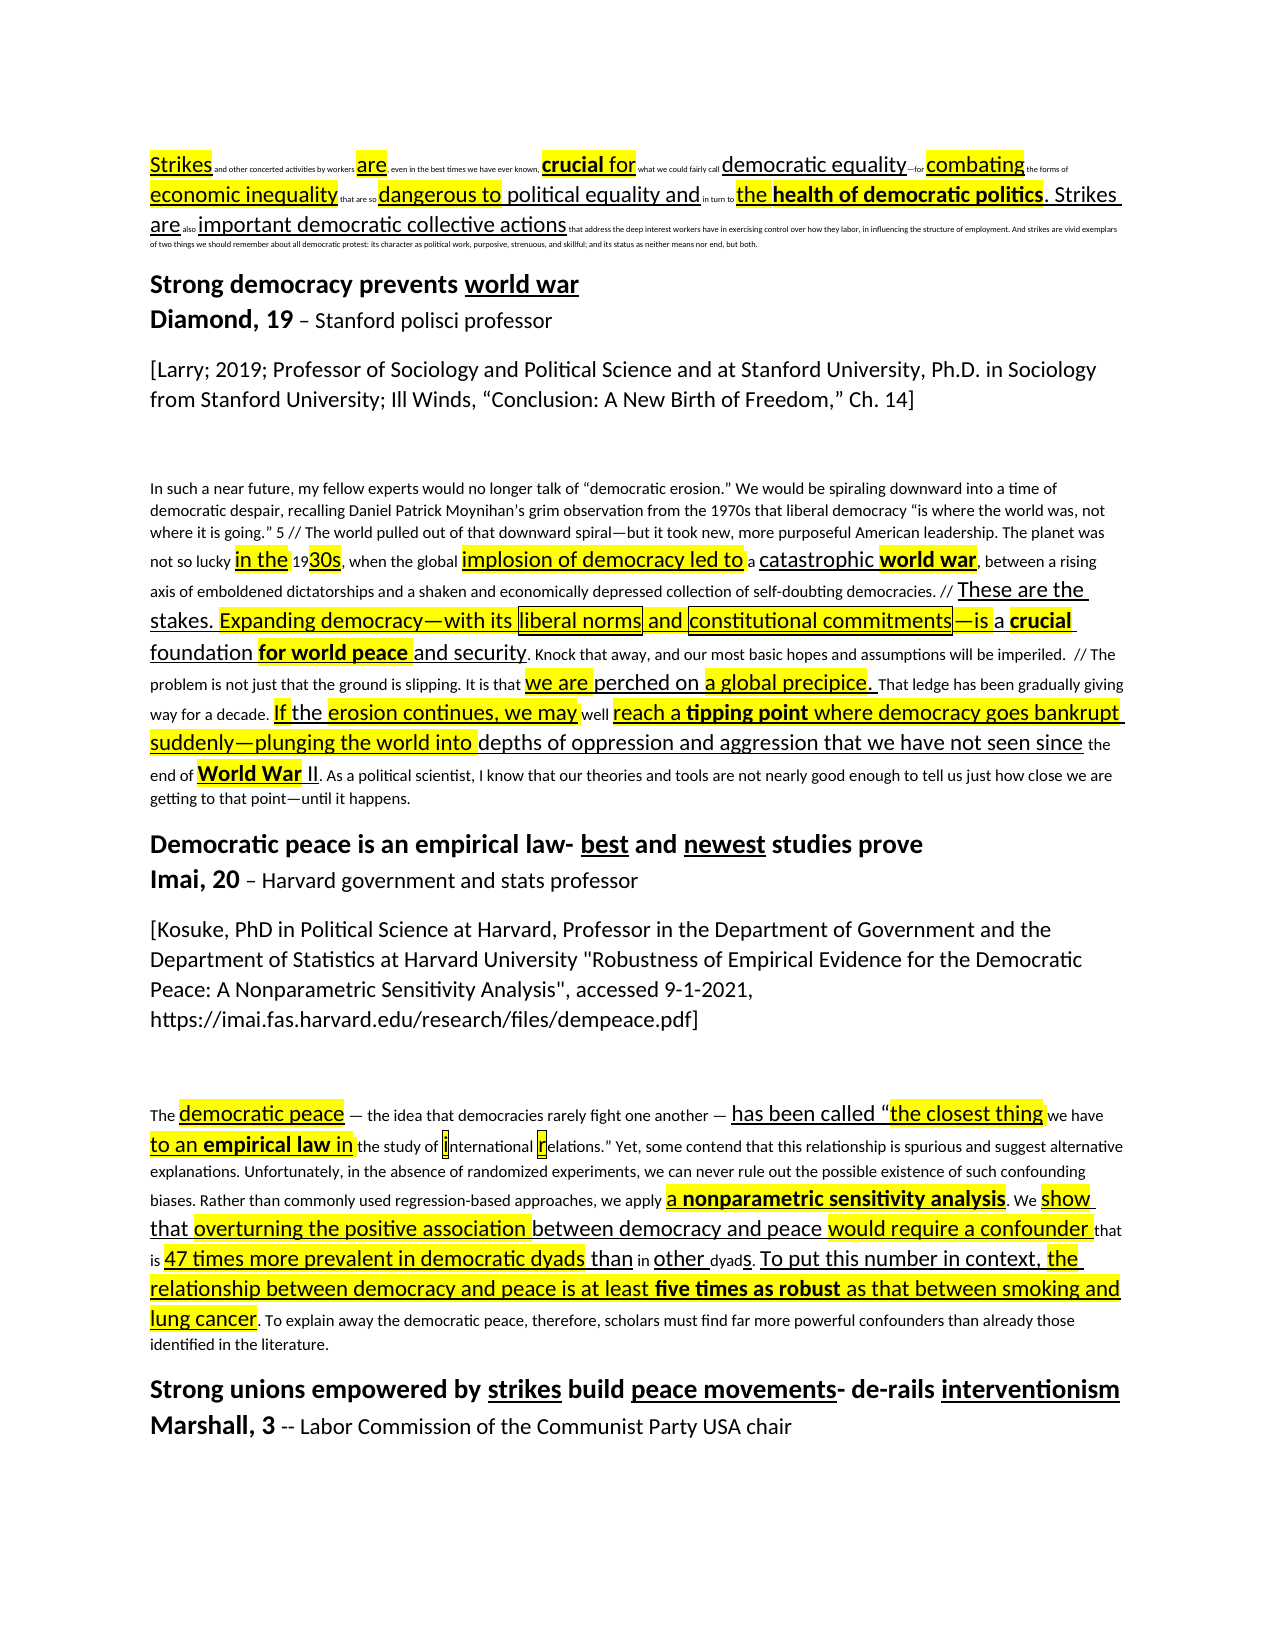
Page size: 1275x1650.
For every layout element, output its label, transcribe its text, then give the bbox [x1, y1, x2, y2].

text Diamond, 19 – Stanford polisci professor [150, 302, 1125, 335]
subtitle Strong democracy prevents world war [150, 267, 1125, 300]
text In such a near future, my fellow experts would no longer talk of “democratic erosion.” We would be spiraling downward into a time of democratic despair, recalling Daniel Patrick Moynihan’s grim observation from the 1970s that liberal democracy “is where the world was, not where it is going.” 5 // The world pulled out of that downward spiral—but it took new, more purposeful American leadership. The planet was not so lucky in the 1930s, when the global implosion of democracy led to a catastrophic world war, between a rising axis of emboldened dictatorships and a shaken and economically depressed collection of self-doubting democracies. // These are the stakes. Expanding democracy—with its liberal norms and constitutional commitments—is a crucial foundation for world peace and security. Knock that away, and our most basic hopes and assumptions will be imperiled. // The problem is not just that the ground is slipping. It is that we are perched on a global precipice. That ledge has been gradually giving way for a decade. If the erosion continues, we may well reach a tipping point where democracy goes bankrupt suddenly—plunging the world into depths of oppression and aggression that we have not seen since the end of World War II. As a political scientist, I know that our theories and tools are not nearly good enough to tell us just how close we are getting to that point—until it happens. [150, 479, 1125, 808]
text Marshall, 3 -- Labor Commission of the Communist Party USA chair [150, 1408, 1125, 1441]
text Strikes and other concerted activities by workers are, even in the best times we have ever known, crucial for what we could fairly call democratic equality—for combating the forms of economic inequality that are so dangerous to political equality and in turn to the health of democratic politics. Strikes are also important democratic collective actions that address the deep interest workers have in exercising control over how they labor, in influencing the structure of employment. And strikes are vivid exemplars of two things we should remember about all democratic protest: its character as political work, purposive, strenuous, and skillful; and its status as neither means nor end, but both. [150, 150, 1125, 249]
subtitle Strong unions empowered by strikes build peace movements- de-rails interventionism [150, 1373, 1125, 1406]
text Imai, 20 – Harvard government and stats professor [150, 862, 1125, 895]
text [Kosuke, PhD in Political Science at Harvard, Professor in the Department of Government and the Department of Statistics at Harvard University "Robustness of Empirical Evidence for the Democratic Peace: A Nonparametric Sensitivity Analysis", accessed 9-1-2021, https://imai.fas.harvard.edu/research/files/dempeace.pdf] [150, 915, 1125, 1033]
text [Larry; 2019; Professor of Sociology and Political Science and at Stanford University, Ph.D. in Sociology from Stanford University; Ill Winds, “Conclusion: A New Birth of Freedom,” Ch. 14] [150, 355, 1125, 413]
subtitle Democratic peace is an empirical law- best and newest studies prove [150, 827, 1125, 860]
text The democratic peace — the idea that democracies rarely fight one another — has been called “the closest thing we have to an empirical law in the study of international relations.” Yet, some contend that this relationship is spurious and suggest alternative explanations. Unfortunately, in the absence of randomized experiments, we can never rule out the possible existence of such confounding biases. Rather than commonly used regression-based approaches, we apply a nonparametric sensitivity analysis. We show that overturning the positive association between democracy and peace would require a confounder that is 47 times more prevalent in democratic dyads than in other dyads. To put this number in context, the relationship between democracy and peace is at least five times as robust as that between smoking and lung cancer. To explain away the democratic peace, therefore, scholars must find far more powerful confounders than already those identified in the literature. [150, 1099, 1125, 1354]
